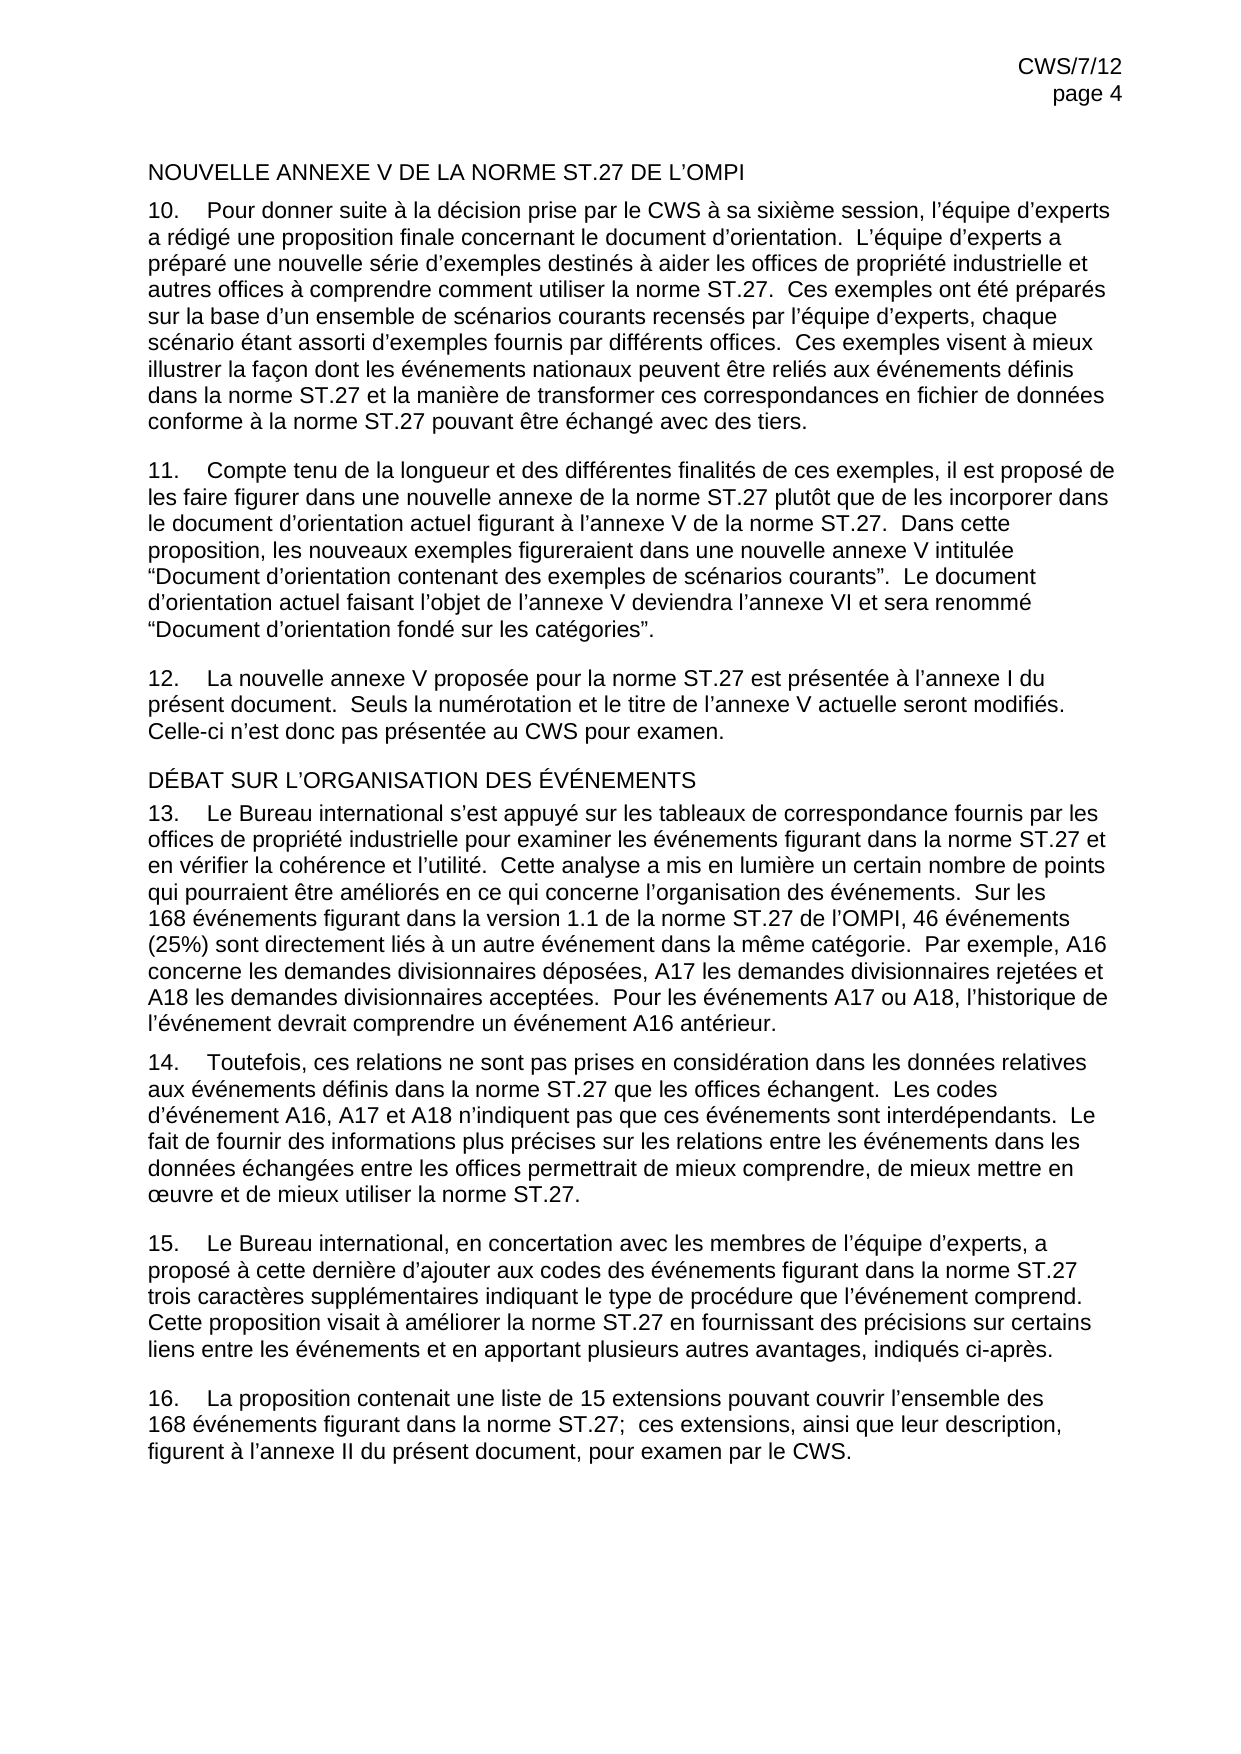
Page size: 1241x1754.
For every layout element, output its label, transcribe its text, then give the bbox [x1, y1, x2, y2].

list Toutefois, ces relations ne sont pas prises en considération dans les données relatives aux événements définis dans la norme ST.27 que les offices échangent. Les codes d’événement A16, A17 et A18 n’indiquent pas que ces événements sont interdépendants. Le fait de fournir des informations plus précises sur les relations entre les événements dans les données échangées entre les offices permettrait de mieux comprendre, de mieux mettre en œuvre et de mieux utiliser la norme ST.27. [148, 1049, 1122, 1207]
list Compte tenu de la longueur et des différentes finalités de ces exemples, il est proposé de les faire figurer dans une nouvelle annexe de la norme ST.27 plutôt que de les incorporer dans le document d’orientation actuel figurant à l’annexe V de la norme ST.27. Dans cette proposition, les nouveaux exemples figureraient dans une nouvelle annexe V intitulée “Document d’orientation contenant des exemples de scénarios courants”. Le document d’orientation actuel faisant l’objet de l’annexe V deviendra l’annexe VI et sera renommé “Document d’orientation fondé sur les catégories”. [148, 457, 1122, 642]
list La nouvelle annexe V proposée pour la norme ST.27 est présentée à l’annexe I du présent document. Seuls la numérotation et le titre de l’annexe V actuelle seront modifiés. Celle-ci n’est donc pas présentée au CWS pour examen. [148, 665, 1122, 744]
list La proposition contenait une liste de 15 extensions pouvant couvrir l’ensemble des 168 événements figurant dans la norme ST.27; ces extensions, ainsi que leur description, figurent à l’annexe II du présent document, pour examen par le CWS. [148, 1385, 1122, 1464]
list Pour donner suite à la décision prise par le CWS à sa sixième session, l’équipe d’experts a rédigé une proposition finale concernant le document d’orientation. L’équipe d’experts a préparé une nouvelle série d’exemples destinés à aider les offices de propriété industrielle et autres offices à comprendre comment utiliser la norme ST.27. Ces exemples ont été préparés sur la base d’un ensemble de scénarios courants recensés par l’équipe d’experts, chaque scénario étant assorti d’exemples fournis par différents offices. Ces exemples visent à mieux illustrer la façon dont les événements nationaux peuvent être reliés aux événements définis dans la norme ST.27 et la manière de transformer ces correspondances en fichier de données conforme à la norme ST.27 pouvant être échangé avec des tiers. [148, 197, 1122, 434]
list Le Bureau international, en concertation avec les membres de l’équipe d’experts, a proposé à cette dernière d’ajouter aux codes des événements figurant dans la norme ST.27 trois caractères supplémentaires indiquant le type de procédure que l’événement comprend. Cette proposition visait à améliorer la norme ST.27 en fournissant des précisions sur certains liens entre les événements et en apportant plusieurs autres avantages, indiqués ci-après. [148, 1230, 1122, 1362]
list Le Bureau international s’est appuyé sur les tableaux de correspondance fournis par les offices de propriété industrielle pour examiner les événements figurant dans la norme ST.27 et en vérifier la cohérence et l’utilité. Cette analyse a mis en lumière un certain nombre de points qui pourraient être améliorés en ce qui concerne l’organisation des événements. Sur les 168 événements figurant dans la version 1.1 de la norme ST.27 de l’OMPI, 46 événements (25%) sont directement liés à un autre événement dans la même catégorie. Par exemple, A16 concerne les demandes divisionnaires déposées, A17 les demandes divisionnaires rejetées et A18 les demandes divisionnaires acceptées. Pour les événements A17 ou A18, l’historique de l’événement devrait comprendre un événement A16 antérieur. [148, 799, 1122, 1037]
text Nouvelle annexe V de la norme ST.27 de l’OMPI [148, 158, 1122, 185]
text Débat sur l’organisation des événements [148, 767, 1122, 793]
